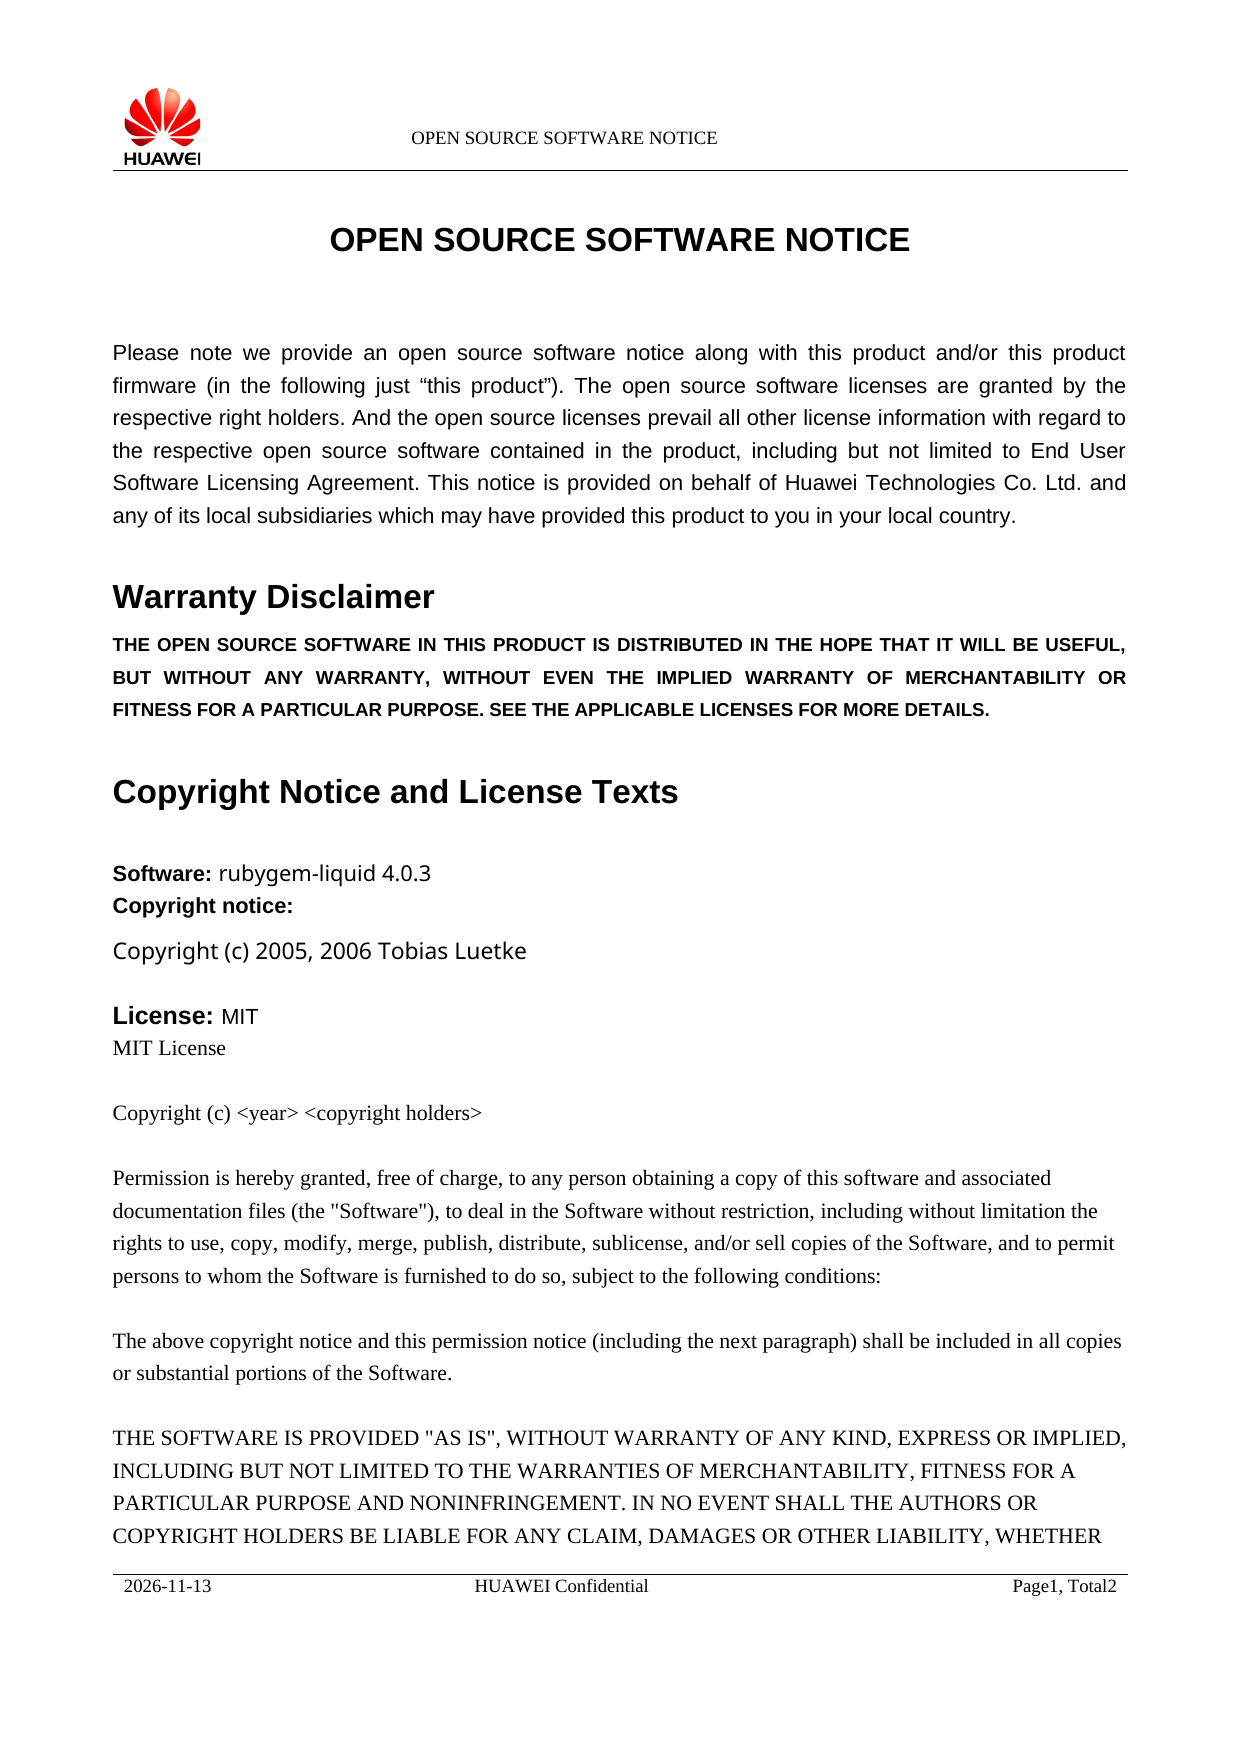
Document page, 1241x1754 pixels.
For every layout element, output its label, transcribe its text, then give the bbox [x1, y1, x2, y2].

title Software: rubygem-liquid 4.0.3 [112, 856, 1128, 889]
text Copyright Notice and License Texts [112, 759, 1128, 824]
text Copyright notice: [112, 889, 1128, 921]
text OPEN SOURCE SOFTWARE NOTICE [112, 206, 1128, 271]
text Please note we provide an open source software notice along with this product and/or this product firmware (in the following just “this product”). The open source software licenses are granted by the respective right holders. And the open source licenses prevail all other license information with regard to the respective open source software contained in the product, including but not limited to End User Software Licensing Agreement. This notice is provided on behalf of Huawei Technologies Co. Ltd. and any of its local subsidiaries which may have provided this product to you in your local country. [112, 336, 1128, 531]
text License: MIT [112, 999, 1128, 1031]
text Copyright (c) 2005, 2006 Tobias Luetke [112, 934, 1128, 999]
text Warranty Disclaimer [112, 564, 1128, 629]
text The open source software in this product is distributed in the hope that it will be useful, but WITHOUT ANY WARRANTY, without even the implied warranty of MERCHANTABILITY or FITNESS FOR A PARTICULAR PURPOSE. See the applicable licenses for more details. [112, 629, 1128, 726]
picture [124, 88, 201, 165]
